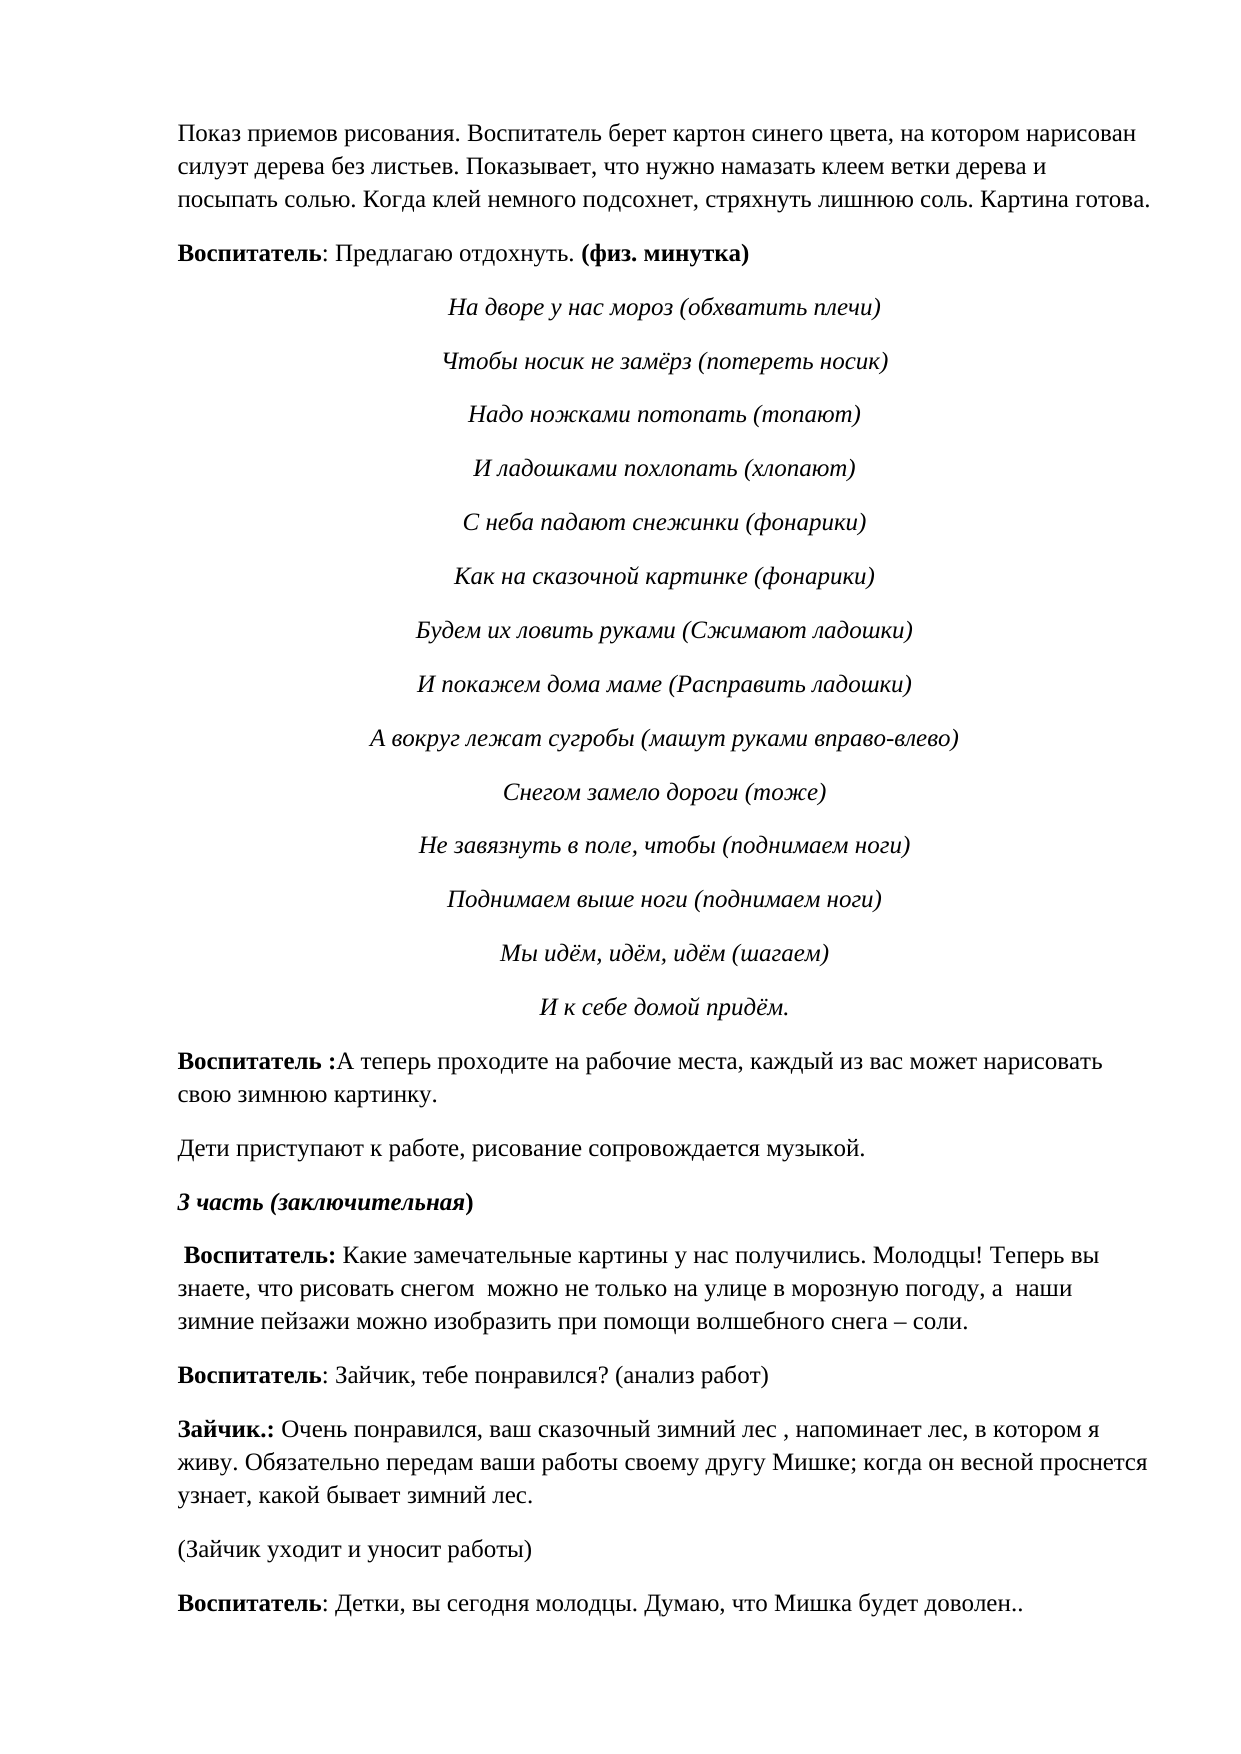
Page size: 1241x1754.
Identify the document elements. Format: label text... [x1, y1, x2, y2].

text Будем их ловить руками (Сжимают ладошки) [177, 615, 1152, 644]
text А вокруг лежат сугробы (машут руками вправо-влево) [177, 723, 1152, 751]
text И покажем дома маме (Расправить ладошки) [177, 669, 1152, 698]
text Зайчик.: Очень понравился, ваш сказочный зимний лес , напоминает лес, в котором я живу. Обязательно передам ваши работы своему другу Мишке; когда он весной проснется узнает, какой бывает зимний лес. [177, 1414, 1152, 1509]
text Надо ножками потопать (топают) [177, 399, 1152, 428]
text 3 часть (заключительная) [177, 1187, 1152, 1215]
text Мы идём, идём, идём (шагаем) [177, 938, 1152, 967]
text Воспитатель :А теперь проходите на рабочие места, каждый из вас может нарисовать свою зимнюю картинку. [177, 1046, 1152, 1108]
text Поднимаем выше ноги (поднимаем ноги) [177, 884, 1152, 913]
text Как на сказочной картинке (фонарики) [177, 561, 1152, 590]
text И ладошками похлопать (хлопают) [177, 453, 1152, 482]
text На дворе у нас мороз (обхватить плечи) [177, 292, 1152, 321]
text Воспитатель: Какие замечательные картины у нас получились. Молодцы! Теперь вы знаете, что рисовать снегом можно не только на улице в морозную погоду, а наши зимние пейзажи можно изобразить при помощи волшебного снега – соли. [177, 1240, 1152, 1335]
text Воспитатель: Предлагаю отдохнуть. (физ. минутка) [177, 238, 1152, 267]
text Не завязнуть в поле, чтобы (поднимаем ноги) [177, 830, 1152, 859]
text Дети приступают к работе, рисование сопровождается музыкой. [177, 1133, 1152, 1161]
text Воспитатель: Зайчик, тебе понравился? (анализ работ) [177, 1360, 1152, 1389]
text С неба падают снежинки (фонарики) [177, 507, 1152, 536]
text Чтобы носик не замёрз (потереть носик) [177, 346, 1152, 374]
text И к себе домой придём. [177, 992, 1152, 1021]
text (Зайчик уходит и уносит работы) [177, 1534, 1152, 1563]
text Снегом замело дороги (тоже) [177, 777, 1152, 805]
text Показ приемов рисования. Воспитатель берет картон синего цвета, на котором нарисован силуэт дерева без листьев. Показывает, что нужно намазать клеем ветки дерева и посыпать солью. Когда клей немного подсохнет, стряхнуть лишнюю соль. Картина готова. [177, 118, 1152, 213]
text Воспитатель: Детки, вы сегодня молодцы. Думаю, что Мишка будет доволен.. [177, 1588, 1152, 1617]
